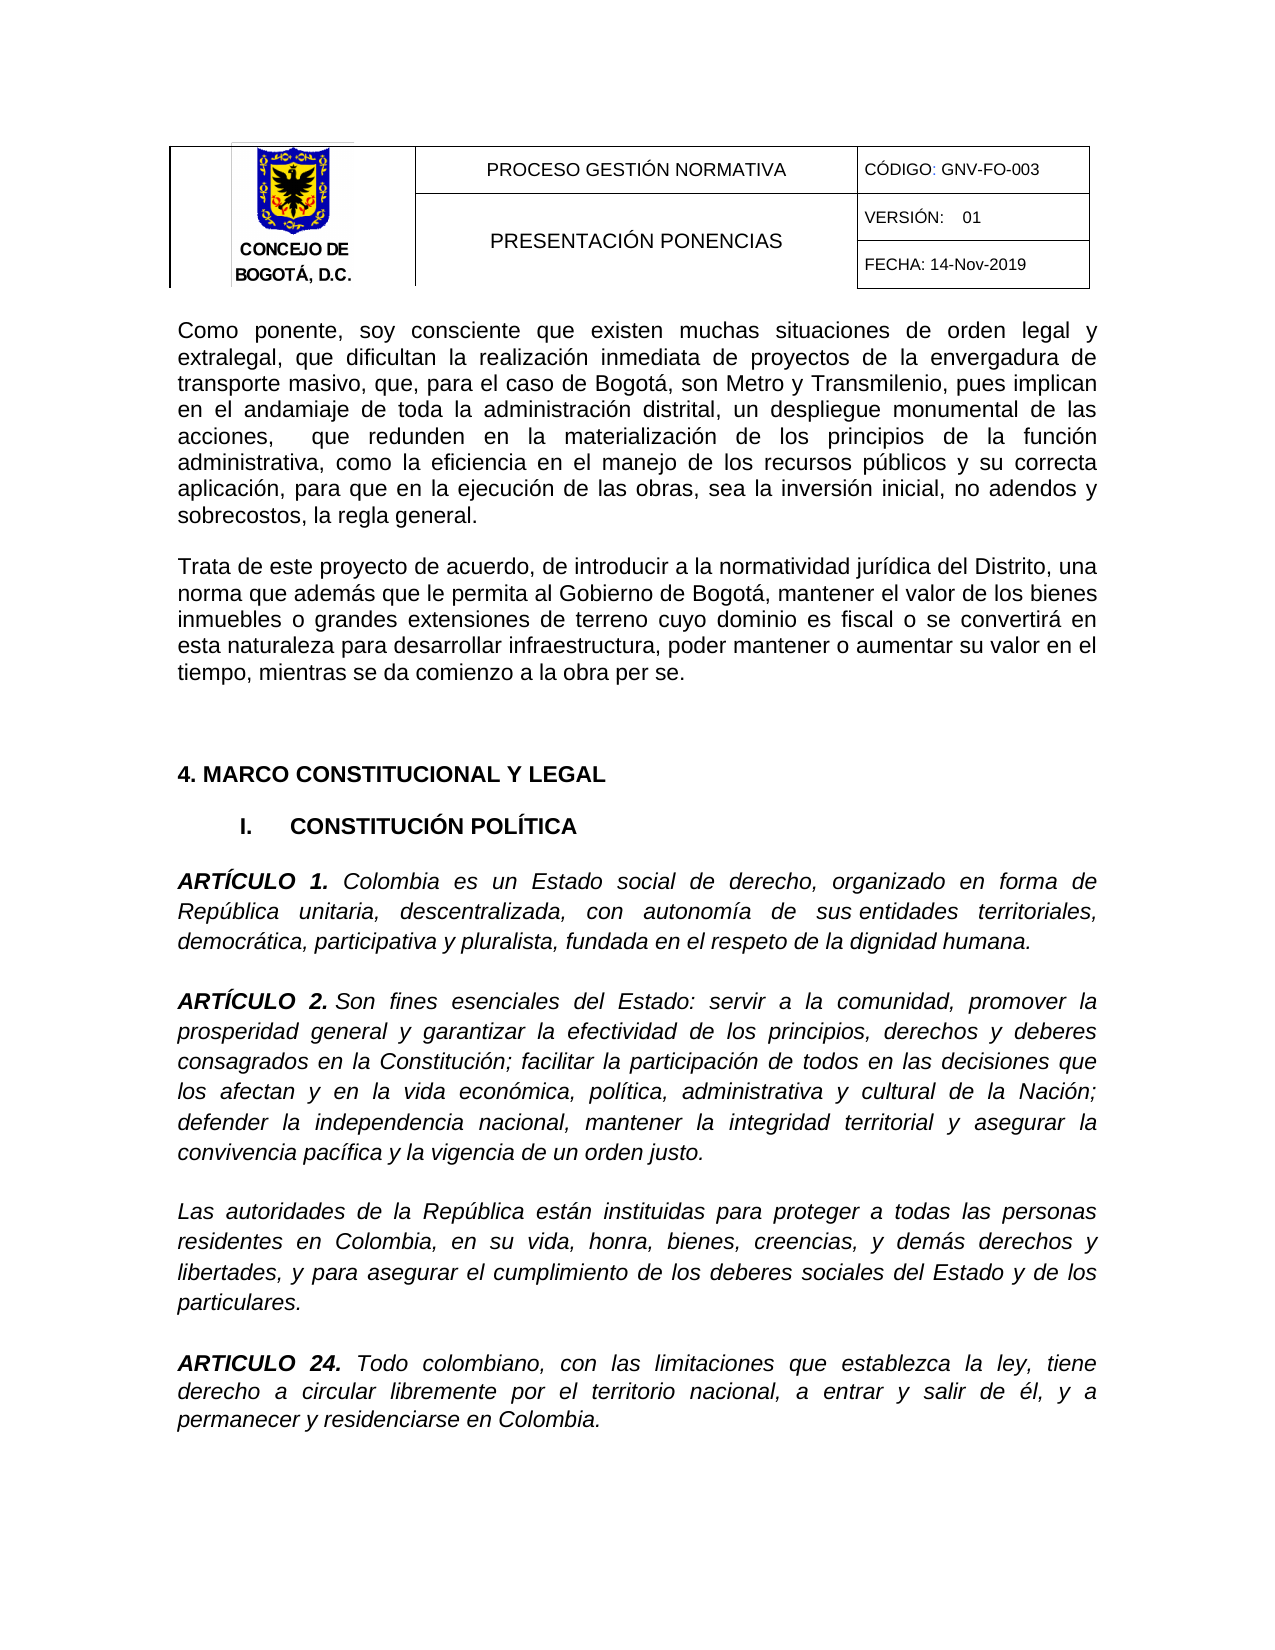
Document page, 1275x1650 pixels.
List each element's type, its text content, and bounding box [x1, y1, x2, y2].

list CONSTITUCIÓN POLÍTICA [252, 813, 1098, 839]
text Las autoridades de la República están instituidas para proteger a todas las personas residentes en Colombia, en su vida, honra, bienes, creencias, y demás derechos y libertades, y para asegurar el cumplimiento de los deberes sociales del Estado y de los particulares. [177, 1198, 1098, 1315]
text ARTICULO 24. Todo colombiano, con las limitaciones que establezca la ley, tiene derecho a circular libremente por el territorio nacional, a entrar y salir de él, y a permanecer y residenciarse en Colombia. [177, 1348, 1098, 1432]
text ARTÍCULO 2. Son fines esenciales del Estado: servir a la comunidad, promover la prosperidad general y garantizar la efectividad de los principios, derechos y deberes consagrados en la Constitución; facilitar la participación de todos en las decisiones que los afectan y en la vida económica, política, administrativa y cultural de la Nación; defender la independencia nacional, mantener la integridad territorial y asegurar la convivencia pacífica y la vigencia de un orden justo. [177, 988, 1098, 1165]
text Como ponente, soy consciente que existen muchas situaciones de orden legal y extralegal, que dificultan la realización inmediata de proyectos de la envergadura de transporte masivo, que, para el caso de Bogotá, son Metro y Transmilenio, pues implican en el andamiaje de toda la administración distrital, un despliegue monumental de las acciones, que redunden en la materialización de los principios de la función administrativa, como la eficiencia en el manejo de los recursos públicos y su correcta aplicación, para que en la ejecución de las obras, sea la inversión inicial, no adendos y sobrecostos, la regla general. [177, 317, 1098, 528]
text ARTÍCULO 1. Colombia es un Estado social de derecho, organizado en forma de República unitaria, descentralizada, con autonomía de sus entidades territoriales, democrática, participativa y pluralista, fundada en el respeto de la dignidad humana. [177, 868, 1098, 954]
picture [230, 147, 355, 287]
picture [230, 141, 355, 146]
text 4. MARCO CONSTITUCIONAL Y LEGAL [177, 761, 1098, 788]
text Trata de este proyecto de acuerdo, de introducir a la normatividad jurídica del Distrito, una norma que además que le permita al Gobierno de Bogotá, mantener el valor de los bienes inmuebles o grandes extensiones de terreno cuyo dominio es fiscal o se convertirá en esta naturaleza para desarrollar infraestructura, poder mantener o aumentar su valor en el tiempo, mientras se da comienzo a la obra per se. [177, 553, 1098, 685]
